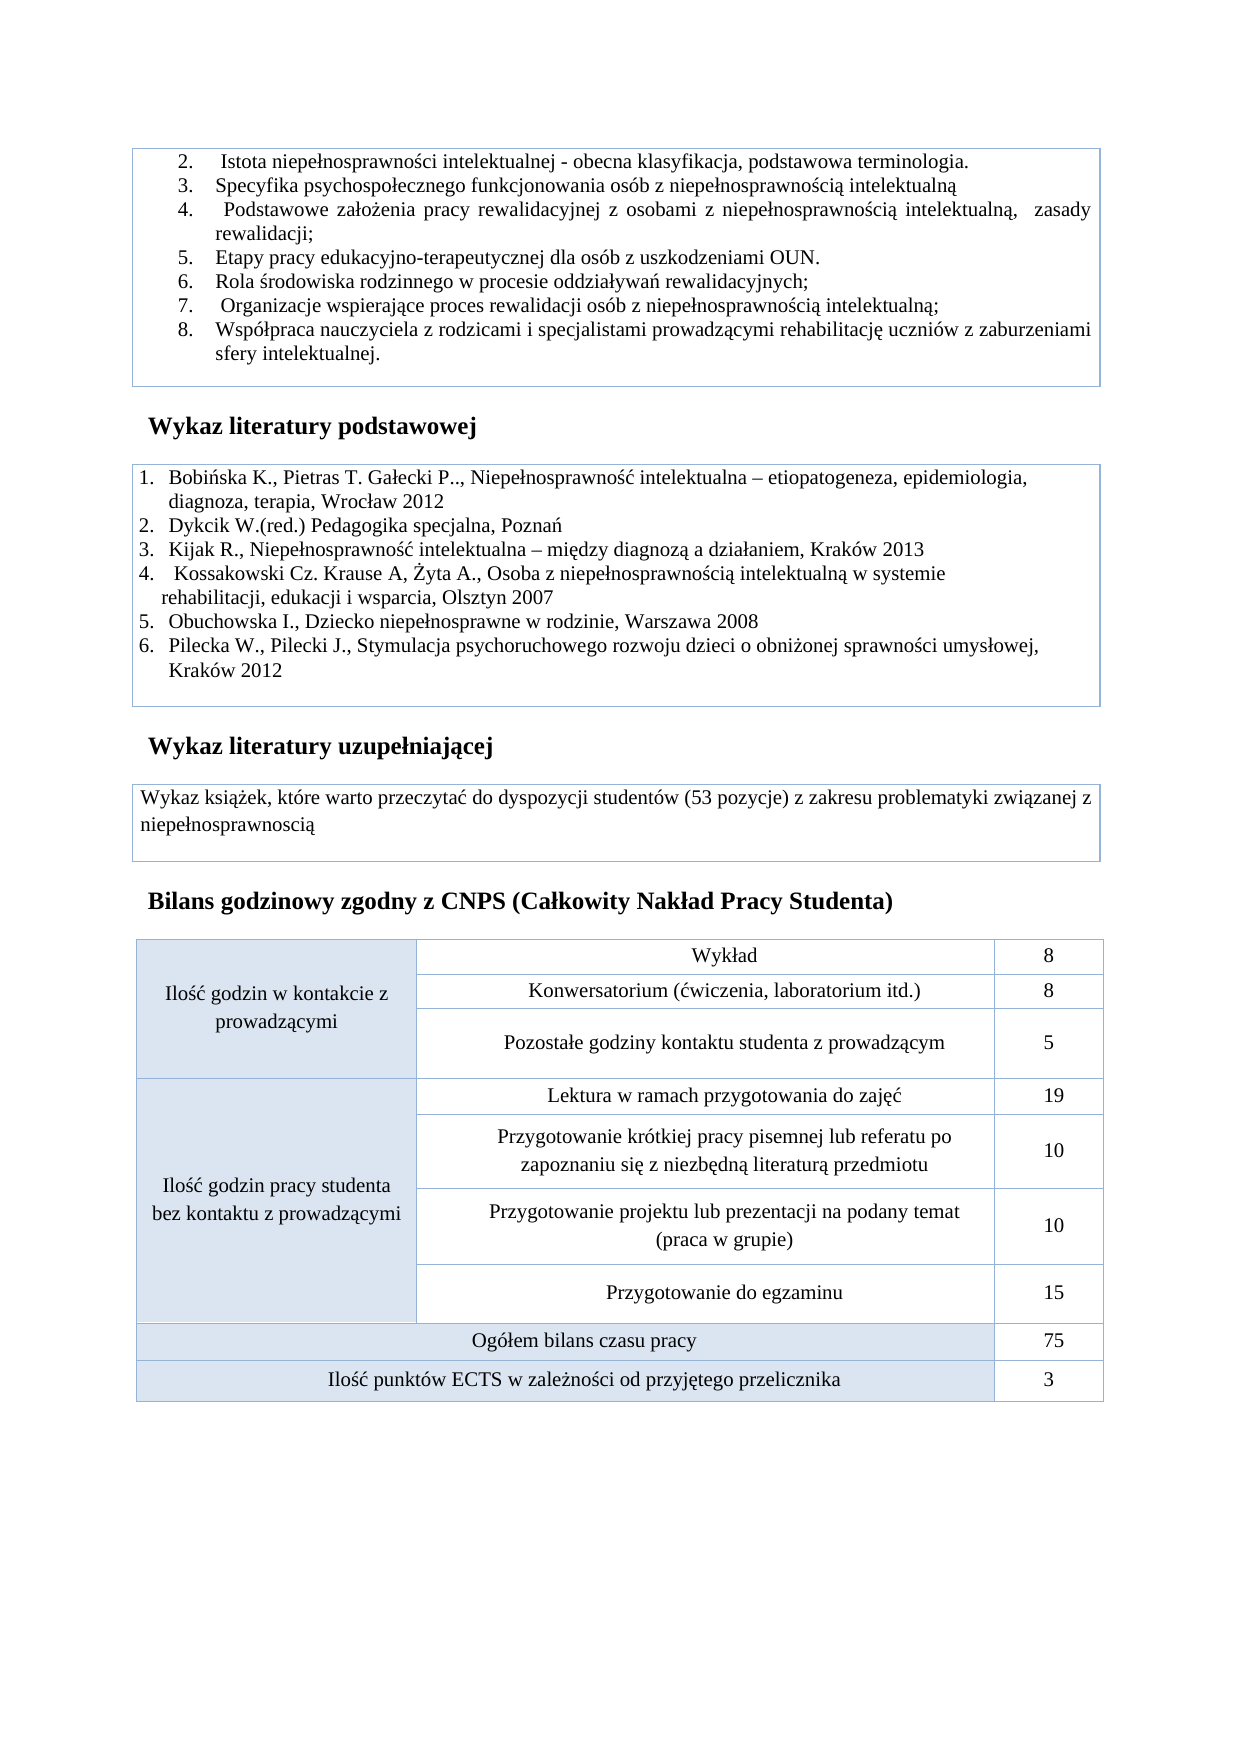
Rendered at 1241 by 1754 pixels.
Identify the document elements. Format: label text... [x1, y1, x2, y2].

table_cell 10 [995, 1115, 1103, 1188]
text Wykaz literatury uzupełniającej [148, 731, 1093, 759]
table_cell Ogółem bilans czasu pracy [137, 1324, 994, 1360]
table_cell 8 [995, 975, 1103, 1008]
table_cell Przygotowanie do egzaminu [417, 1265, 994, 1322]
text Wykaz literatury podstawowej [148, 411, 1093, 440]
table_header Ilość godzin w kontakcie z prowadzącymi [137, 940, 416, 1078]
table_cell Przygotowanie krótkiej pracy pisemnej lub referatu po zapoznaniu się z niezbędną literaturą przedmiotu [417, 1115, 994, 1188]
table_header 8 [995, 940, 1103, 974]
table_cell 3 [995, 1361, 1103, 1401]
table_cell 75 [995, 1324, 1103, 1360]
table_cell 5 [995, 1009, 1103, 1078]
table_header Bobińska K., Pietras T. Gałecki P.., Niepełnosprawność intelektualna – etiopatogeneza, epidemiologia, diagnoza, terapia, Wrocław 2012 Dykcik W.(red.) Pedagogika specjalna, Poznań Kijak R., Niepełnosprawność intelektualna – między diagnozą a działaniem, Kraków 2013 Kossakowski Cz. Krause A, Żyta A., Osoba z niepełnosprawnością intelektualną w systemie rehabilitacji, edukacji i wsparcia, Olsztyn 2007 Obuchowska I., Dziecko niepełnosprawne w rodzinie, Warszawa 2008 Pilecka W., Pilecki J., Stymulacja psychoruchowego rozwoju dzieci o obniżonej sprawności umysłowej, Kraków 2012 [133, 465, 1099, 706]
text Bilans godzinowy zgodny z CNPS (Całkowity Nakład Pracy Studenta) [148, 886, 1093, 915]
table_cell 10 [995, 1189, 1103, 1264]
table_cell Konwersatorium (ćwiczenia, laboratorium itd.) [417, 975, 994, 1008]
table_cell 19 [995, 1079, 1103, 1114]
table_cell Ilość punktów ECTS w zależności od przyjętego przelicznika [137, 1361, 994, 1401]
table_header Wykaz książek, które warto przeczytać do dyspozycji studentów (53 pozycje) z zakresu problematyki związanej z niepełnosprawnoscią [133, 785, 1099, 861]
table_cell 15 [995, 1265, 1103, 1322]
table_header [133, 149, 1099, 386]
table_cell Ilość godzin pracy studenta bez kontaktu z prowadzącymi [137, 1079, 416, 1322]
table_cell Lektura w ramach przygotowania do zajęć [417, 1079, 994, 1114]
table_header Wykład [417, 940, 994, 974]
table_cell Pozostałe godziny kontaktu studenta z prowadzącym [417, 1009, 994, 1078]
table_cell Przygotowanie projektu lub prezentacji na podany temat (praca w grupie) [417, 1189, 994, 1264]
